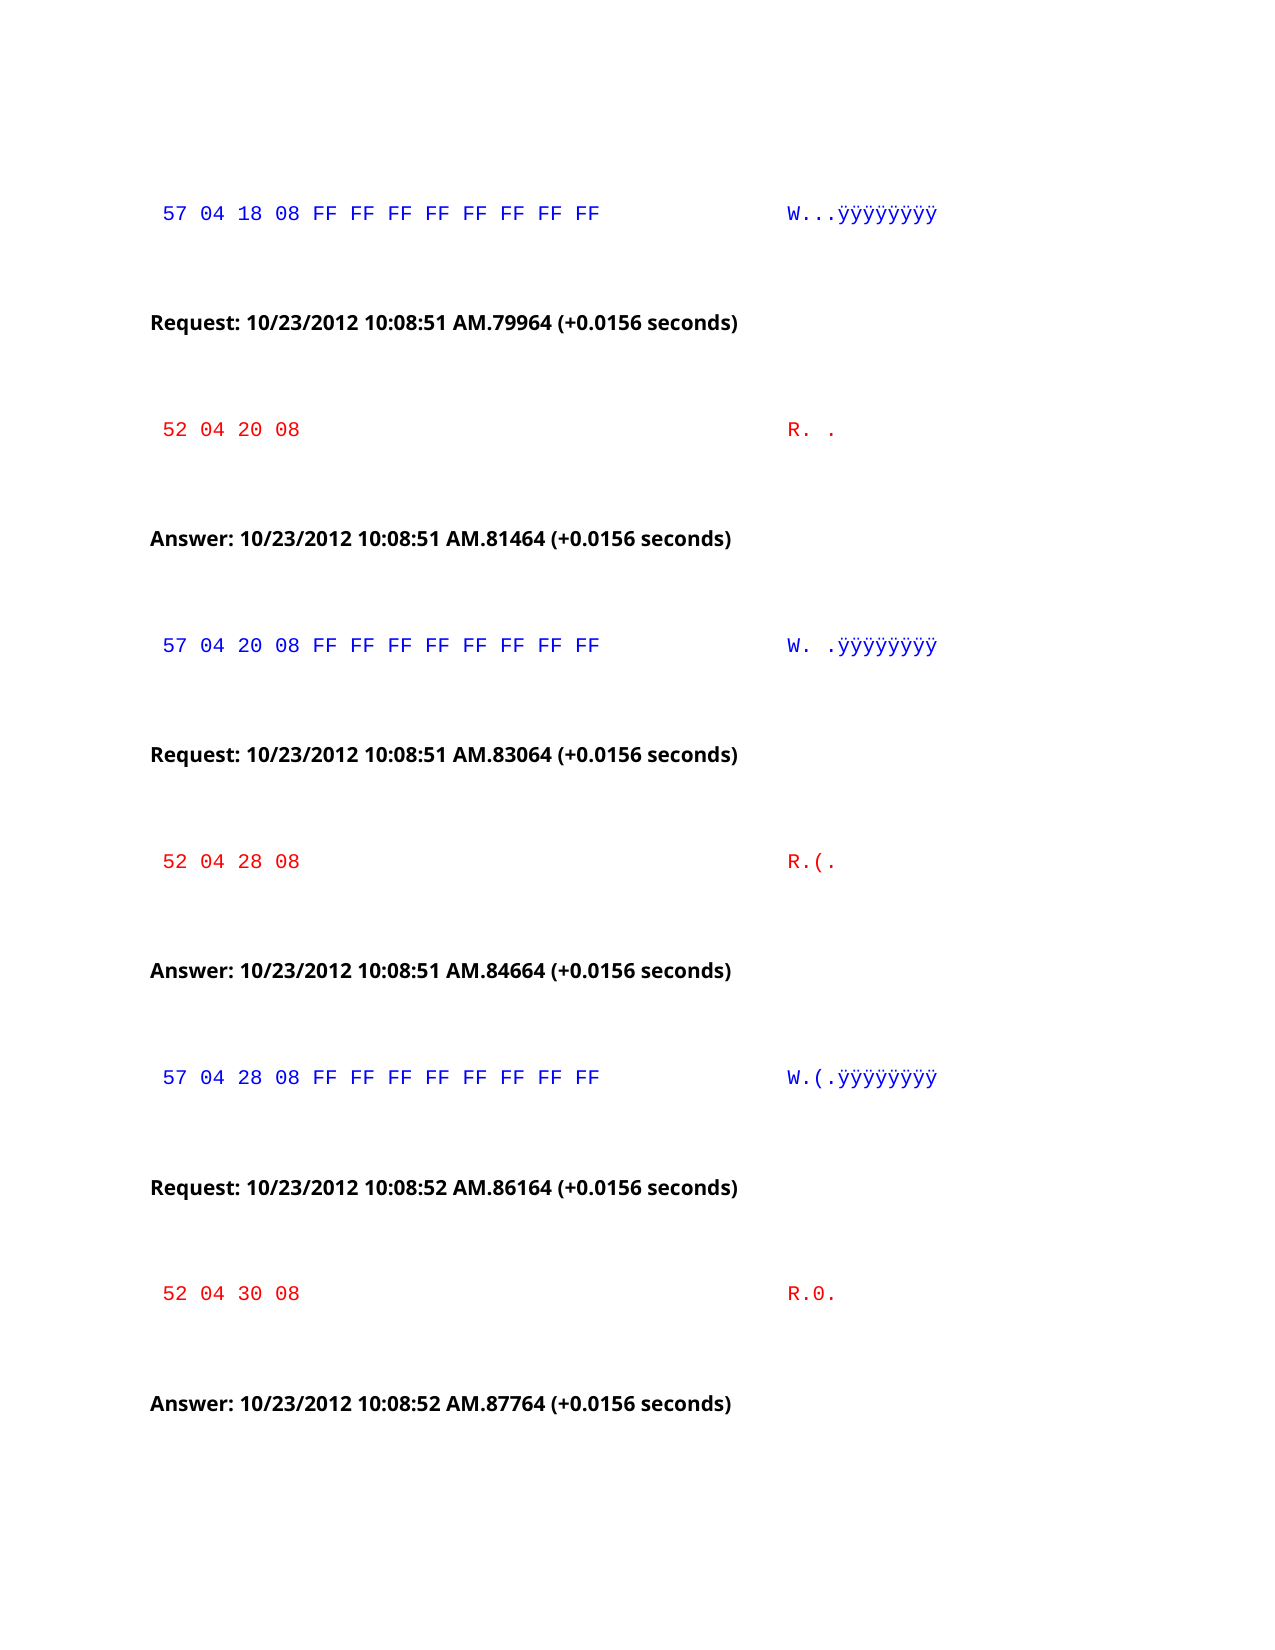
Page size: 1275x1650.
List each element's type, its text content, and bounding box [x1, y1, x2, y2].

text 52 04 20 08 R. . [150, 419, 1125, 442]
text 52 04 28 08 R.(. [150, 851, 1125, 874]
text 57 04 28 08 FF FF FF FF FF FF FF FF W.(.ÿÿÿÿÿÿÿÿ [150, 1067, 1125, 1091]
text 57 04 20 08 FF FF FF FF FF FF FF FF W. .ÿÿÿÿÿÿÿÿ [150, 635, 1125, 658]
text 57 04 18 08 FF FF FF FF FF FF FF FF W...ÿÿÿÿÿÿÿÿ [150, 203, 1125, 226]
text Answer: 10/23/2012 10:08:51 AM.81464 (+0.0156 seconds) [150, 524, 1125, 553]
text Request: 10/23/2012 10:08:51 AM.79964 (+0.0156 seconds) [150, 308, 1125, 337]
text 52 04 30 08 R.0. [150, 1283, 1125, 1307]
text Answer: 10/23/2012 10:08:51 AM.84664 (+0.0156 seconds) [150, 957, 1125, 985]
text Answer: 10/23/2012 10:08:52 AM.87764 (+0.0156 seconds) [150, 1389, 1125, 1417]
text Request: 10/23/2012 10:08:52 AM.86164 (+0.0156 seconds) [150, 1173, 1125, 1201]
text Request: 10/23/2012 10:08:51 AM.83064 (+0.0156 seconds) [150, 741, 1125, 769]
